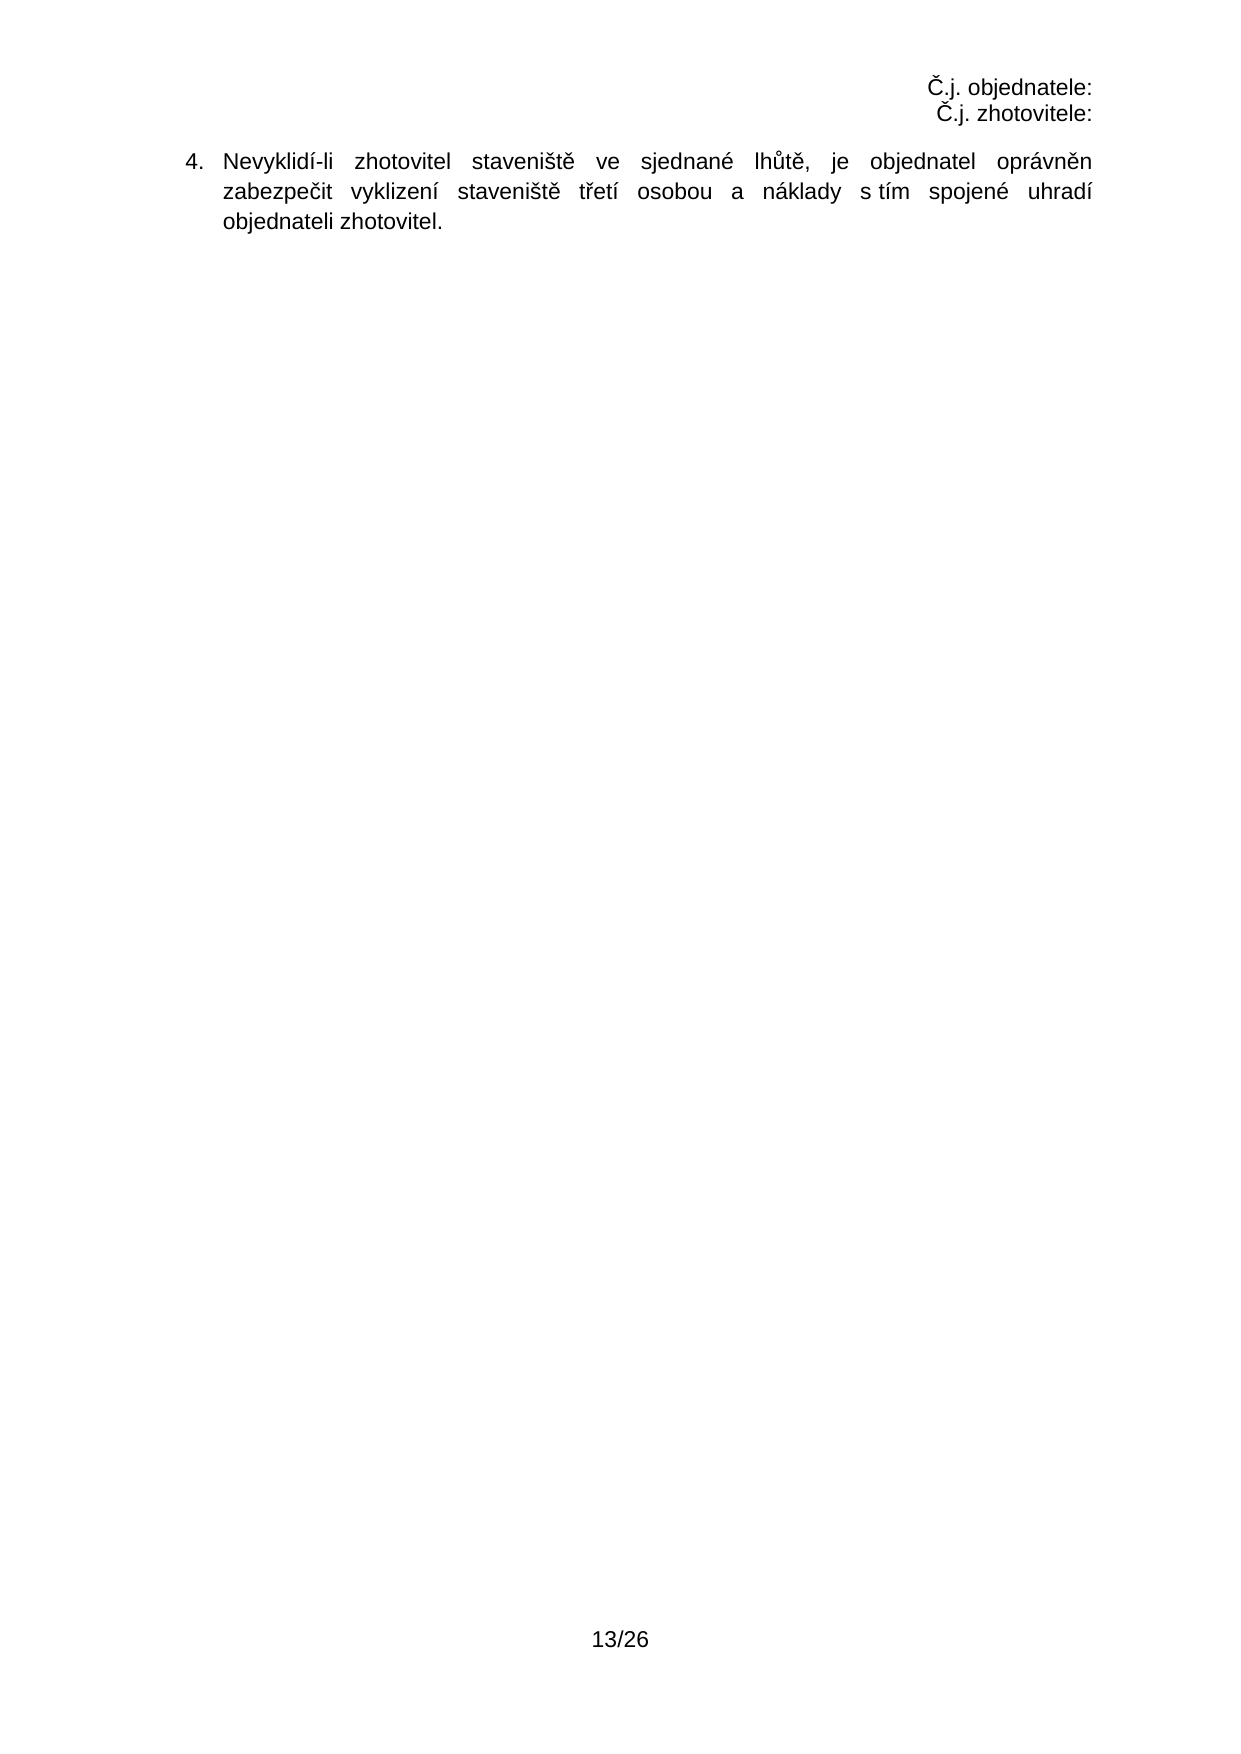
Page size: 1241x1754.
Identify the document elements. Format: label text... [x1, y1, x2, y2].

list Nevyklidí-li zhotovitel staveniště ve sjednané lhůtě, je objednatel oprávněn zabezpečit vyklizení staveniště třetí osobou a náklady s tím spojené uhradí objednateli zhotovitel. [185, 148, 1093, 234]
